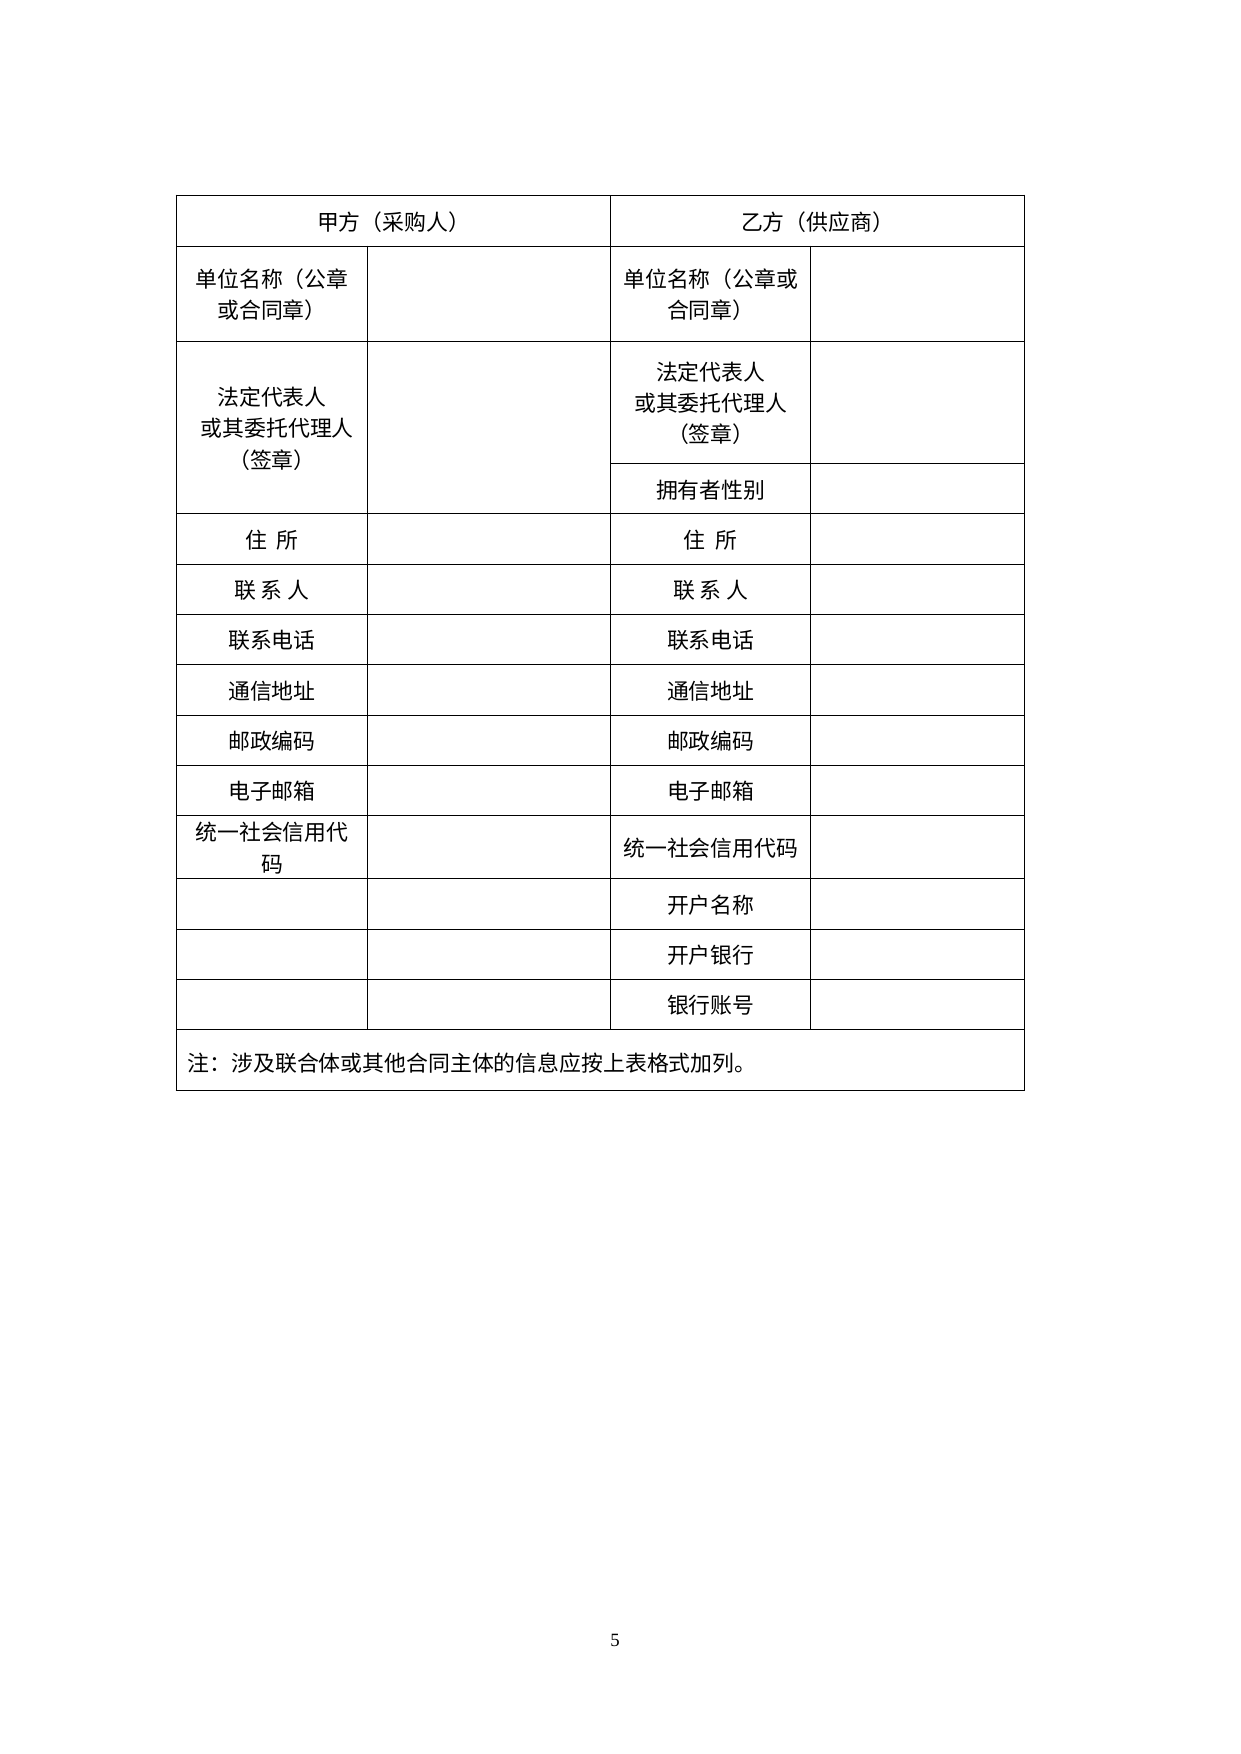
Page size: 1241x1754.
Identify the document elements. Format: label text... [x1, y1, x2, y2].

table_cell 电子邮箱 [611, 766, 810, 815]
table_cell [811, 342, 1024, 463]
table_cell 邮政编码 [177, 716, 367, 765]
table_cell 联系电话 [177, 615, 367, 664]
table_cell 联 系 人 [611, 565, 810, 614]
table_cell 单位名称（公章或合同章） [611, 247, 810, 341]
table_cell [368, 615, 610, 664]
table_cell [811, 879, 1024, 928]
table_cell [811, 464, 1024, 513]
table_cell 联系电话 [611, 615, 810, 664]
table_cell 法定代表人 或其委托代理人（签章） [611, 342, 810, 463]
table_cell [177, 980, 367, 1029]
table_cell [368, 247, 610, 341]
table_cell [368, 816, 610, 878]
table_cell 拥有者性别 [611, 464, 810, 513]
table_cell [368, 342, 610, 513]
table_cell [177, 930, 367, 979]
table_cell 统一社会信用代码 [611, 816, 810, 878]
table_cell [368, 665, 610, 714]
table_cell [368, 930, 610, 979]
table_cell [811, 565, 1024, 614]
table_cell 注：涉及联合体或其他合同主体的信息应按上表格式加列。 [177, 1030, 1024, 1090]
table_cell [368, 565, 610, 614]
table_cell 开户名称 [611, 879, 810, 928]
table_cell [811, 816, 1024, 878]
table_cell [368, 879, 610, 928]
table_cell 单位名称（公章或合同章） [177, 247, 367, 341]
table_header 甲方（采购人） [177, 196, 610, 246]
table_cell 邮政编码 [611, 716, 810, 765]
table_cell [811, 514, 1024, 564]
table_cell [811, 930, 1024, 979]
table_cell [811, 980, 1024, 1029]
table_cell [811, 665, 1024, 714]
table_cell [811, 247, 1024, 341]
table_cell 住 所 [611, 514, 810, 564]
table_cell [368, 514, 610, 564]
table_cell 住 所 [177, 514, 367, 564]
table_cell 通信地址 [177, 665, 367, 714]
table_cell 电子邮箱 [177, 766, 367, 815]
table_cell 通信地址 [611, 665, 810, 714]
table_cell 统一社会信用代码 [177, 816, 367, 878]
table_header 乙方（供应商） [611, 196, 1024, 246]
table_cell [811, 716, 1024, 765]
table_cell 开户银行 [611, 930, 810, 979]
table_cell 联 系 人 [177, 565, 367, 614]
table_cell 法定代表人 或其委托代理人（签章） [177, 342, 367, 513]
table_cell 银行账号 [611, 980, 810, 1029]
table_cell [368, 716, 610, 765]
table_cell [368, 980, 610, 1029]
table_cell [811, 766, 1024, 815]
table_cell [811, 615, 1024, 664]
table_cell [177, 879, 367, 928]
table_cell [368, 766, 610, 815]
